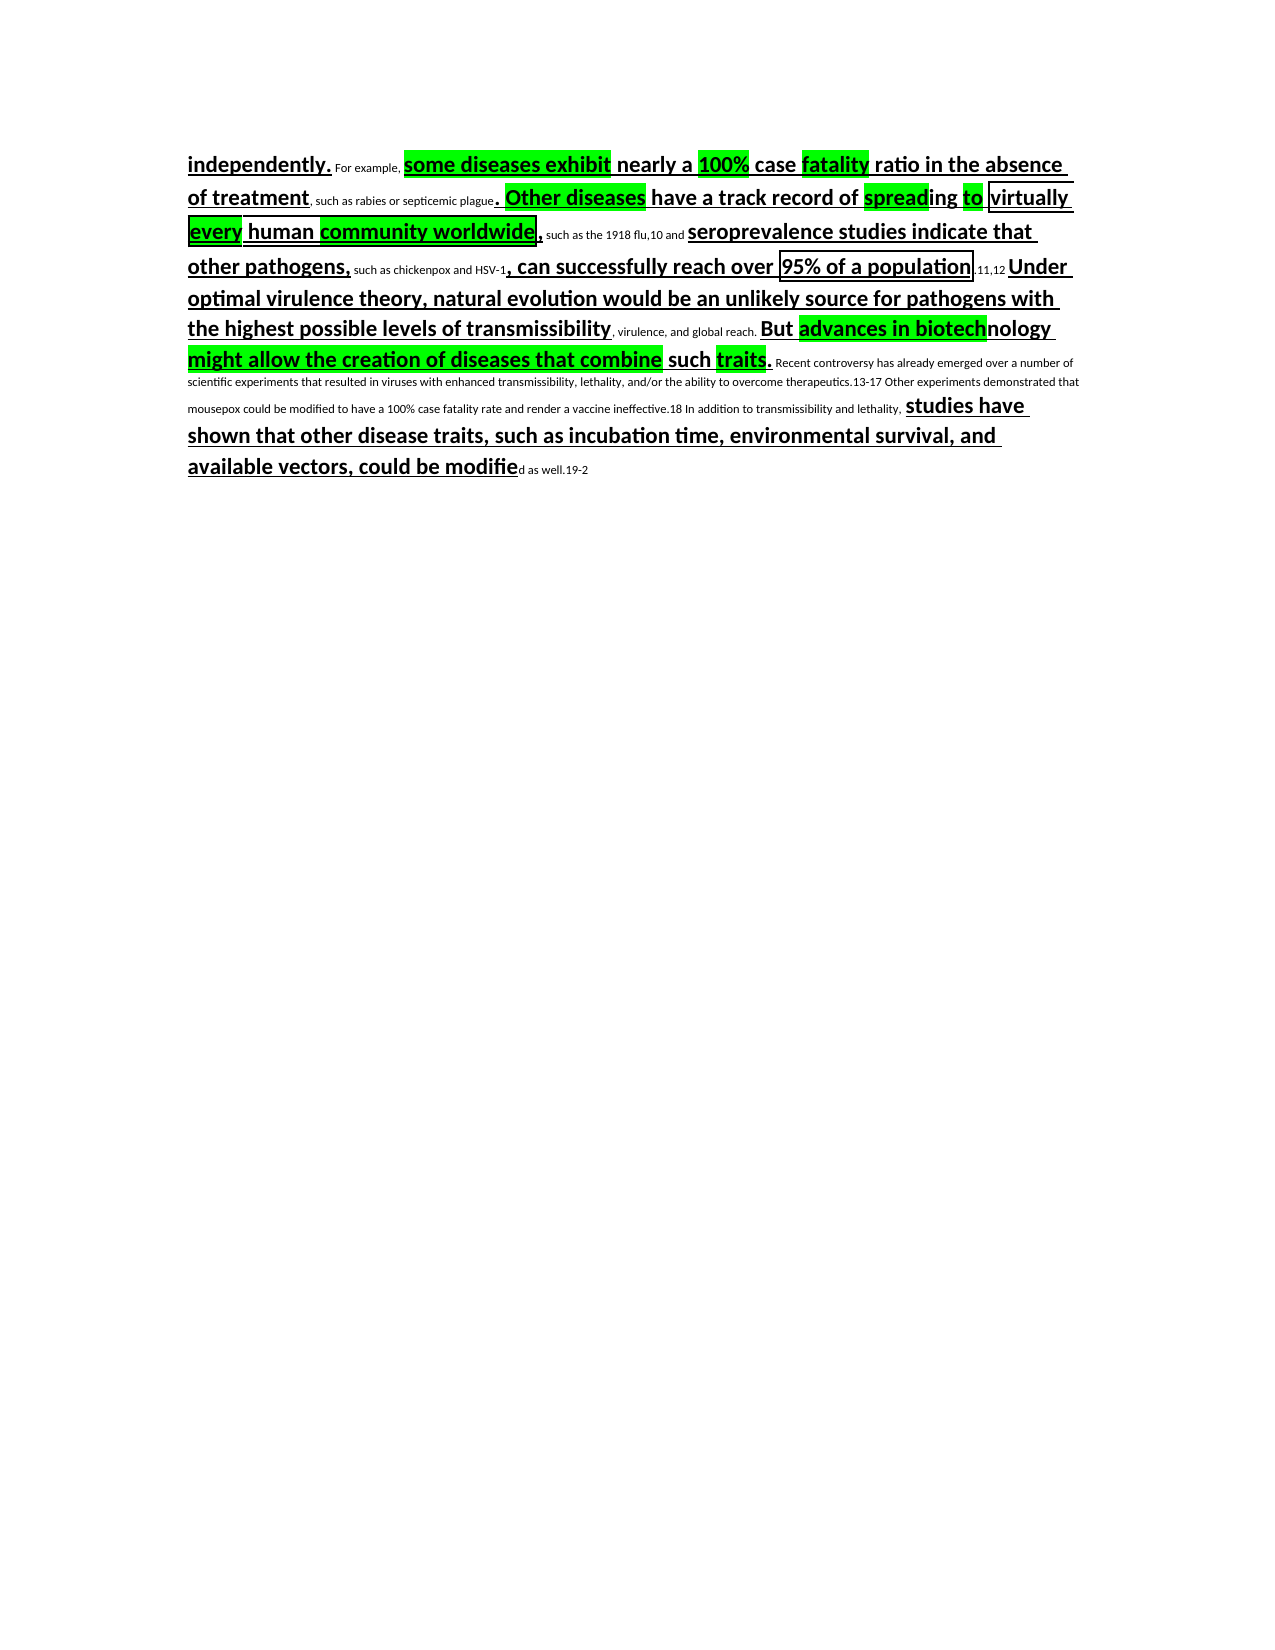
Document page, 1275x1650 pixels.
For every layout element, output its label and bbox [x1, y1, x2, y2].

text [187, 150, 1087, 480]
